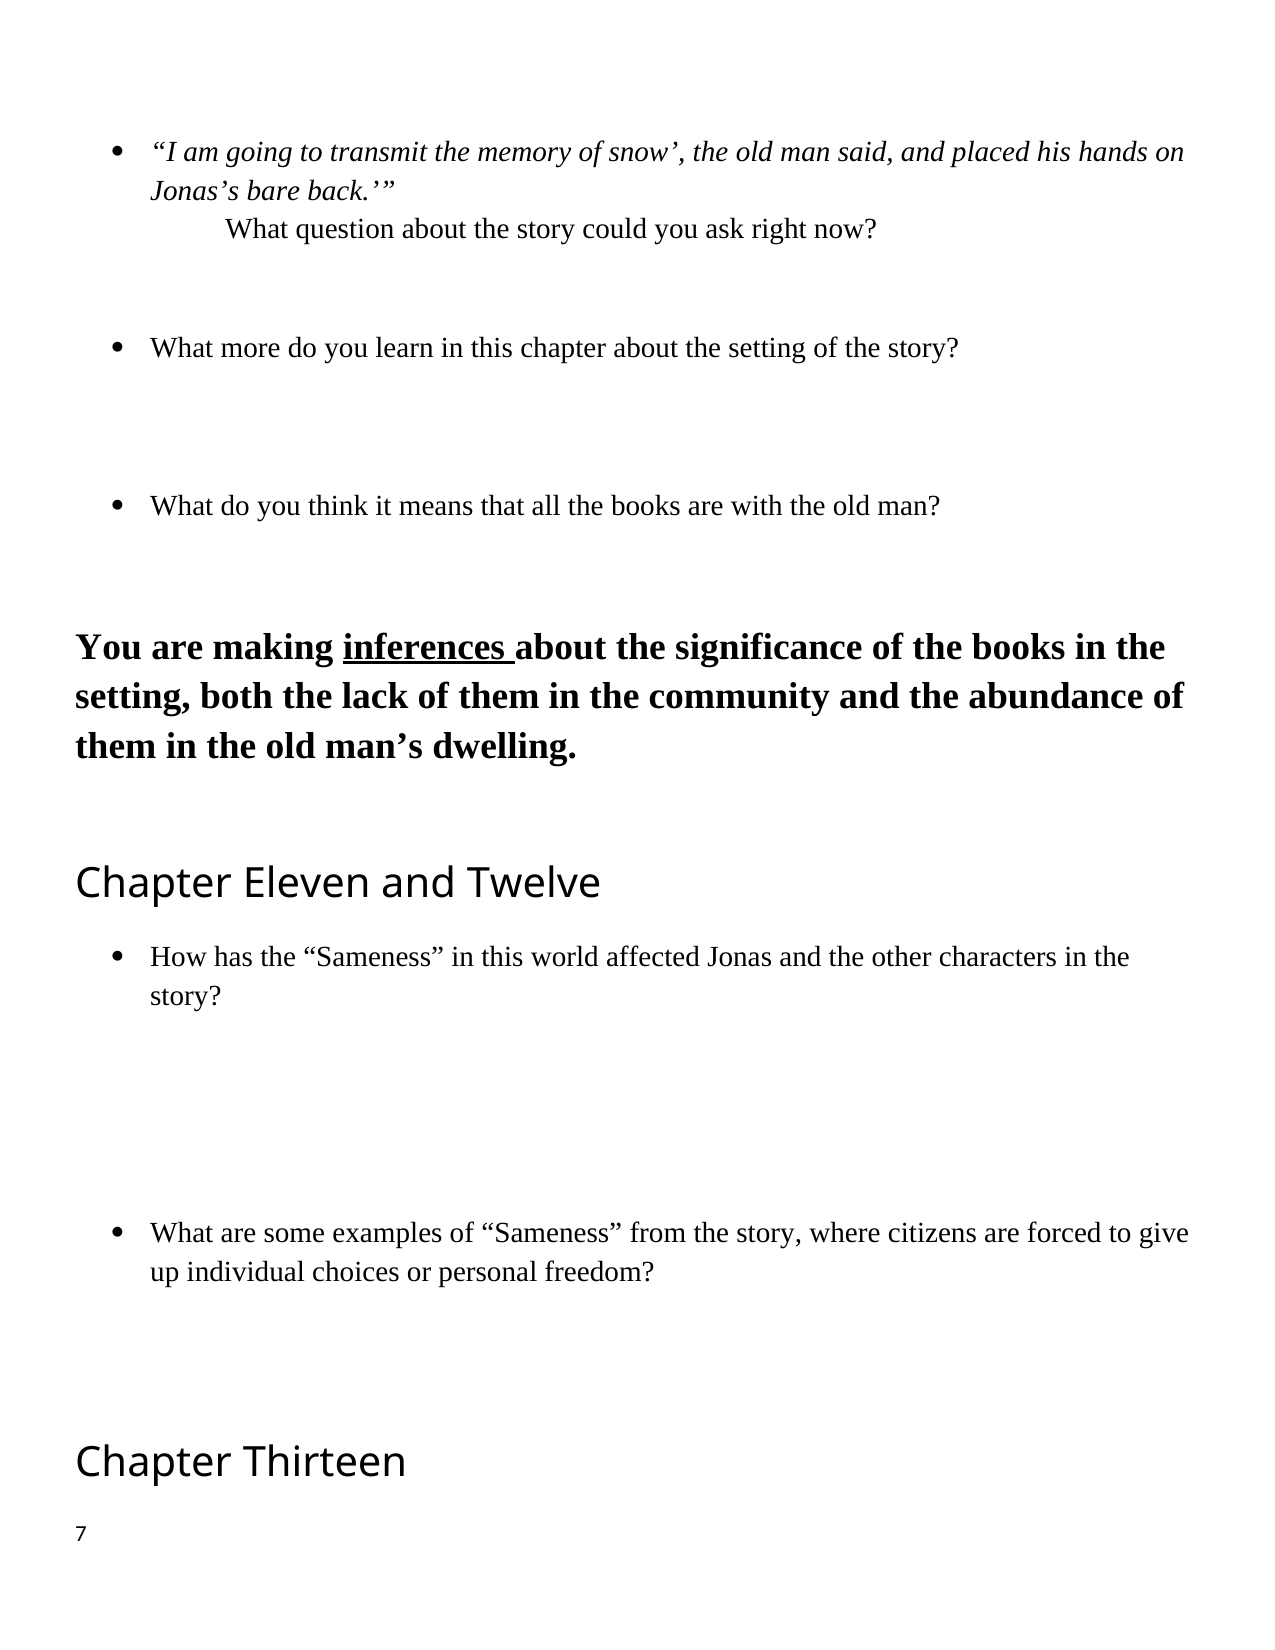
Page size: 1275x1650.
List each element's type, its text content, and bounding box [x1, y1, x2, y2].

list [150, 212, 1200, 245]
list What do you think it means that all the books are with the old man? [112, 488, 1200, 521]
text You are making inferences about the significance of the books in the setting, both the lack of them in the community and the abundance of them in the old man’s dwelling. [75, 624, 1200, 767]
list “I am going to transmit the memory of snow’, the old man said, and placed his hands on Jonas’s bare back.’” [112, 134, 1200, 207]
text Chapter Eleven and Twelve [75, 853, 1200, 910]
text Chapter Thirteen [75, 1432, 1200, 1489]
list What more do you learn in this chapter about the setting of the story? [112, 330, 1200, 364]
list How has the “Sameness” in this world affected Jonas and the other characters in the story? [112, 939, 1200, 1011]
list What are some examples of “Sameness” from the story, where citizens are forced to give up individual choices or personal freedom? [112, 1215, 1200, 1288]
